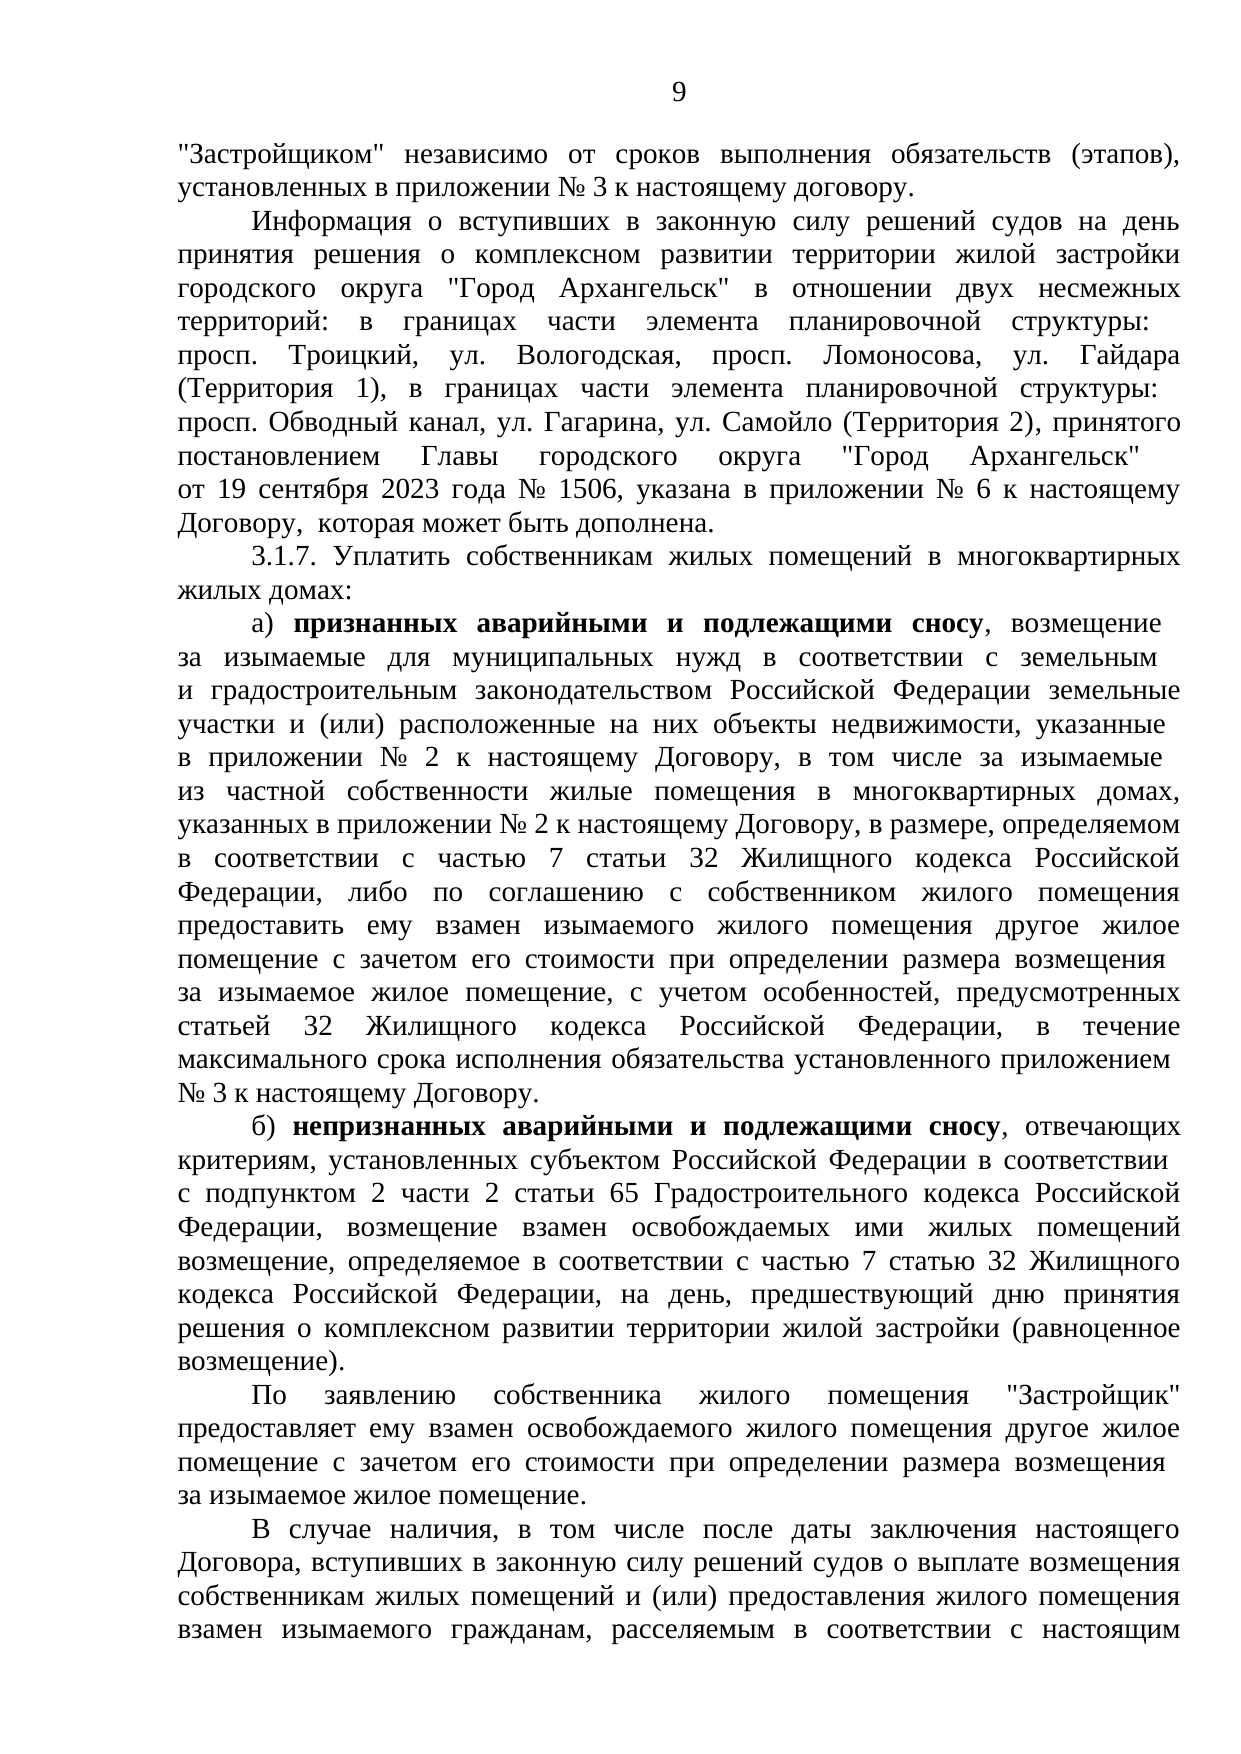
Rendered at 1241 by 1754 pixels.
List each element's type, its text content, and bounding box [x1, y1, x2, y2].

text б) непризнанных аварийными и подлежащими сносу, отвечающих критериям, установленных субъектом Российской Федерации в соответствии с подпунктом 2 части 2 статьи 65 Градостроительного кодекса Российской Федерации, возмещение взамен освобождаемых ими жилых помещений возмещение, определяемое в соответствии с частью 7 статью 32 Жилищного кодекса Российской Федерации, на день, предшествующий дню принятия решения о комплексном развитии территории жилой застройки (равноценное возмещение). [177, 1108, 1181, 1377]
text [177, 136, 1181, 203]
text 3.1.7. Уплатить собственникам жилых помещений в многоквартирных жилых домах: [177, 538, 1181, 605]
text а) признанных аварийными и подлежащими сносу, возмещение за изымаемые для муниципальных нужд в соответствии с земельным и градостроительным законодательством Российской Федерации земельные участки и (или) расположенные на них объекты недвижимости, указанные в приложении № 2 к настоящему Договору, в том числе за изымаемые из частной собственности жилые помещения в многоквартирных домах, указанных в приложении № 2 к настоящему Договору, в размере, определяемом в соответствии с частью 7 статьи 32 Жилищного кодекса Российской Федерации, либо по соглашению с собственником жилого помещения предоставить ему взамен изымаемого жилого помещения другое жилое помещение с зачетом его стоимости при определении размера возмещения за изымаемое жилое помещение, с учетом особенностей, предусмотренных статьей 32 Жилищного кодекса Российской Федерации, в течение максимального срока исполнения обязательства установленного приложением № 3 к настоящему Договору. [177, 605, 1181, 1108]
text Информация о вступивших в законную силу решений судов на день принятия решения о комплексном развитии территории жилой застройки городского округа "Город Архангельск" в отношении двух несмежных территорий: в границах части элемента планировочной структуры: просп. Троицкий, ул. Вологодская, просп. Ломоносова, ул. Гайдара (Территория 1), в границах части элемента планировочной структуры: просп. Обводный канал, ул. Гагарина, ул. Самойло (Территория 2), принятого постановлением Главы городского округа "Город Архангельск" от 19 сентября 2023 года № 1506, указана в приложении № 6 к настоящему Договору, которая может быть дополнена. [177, 203, 1181, 538]
text По заявлению собственника жилого помещения "Застройщик" предоставляет ему взамен освобождаемого жилого помещения другое жилое помещение с зачетом его стоимости при определении размера возмещения за изымаемое жилое помещение. [177, 1377, 1181, 1511]
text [177, 1511, 1181, 1645]
